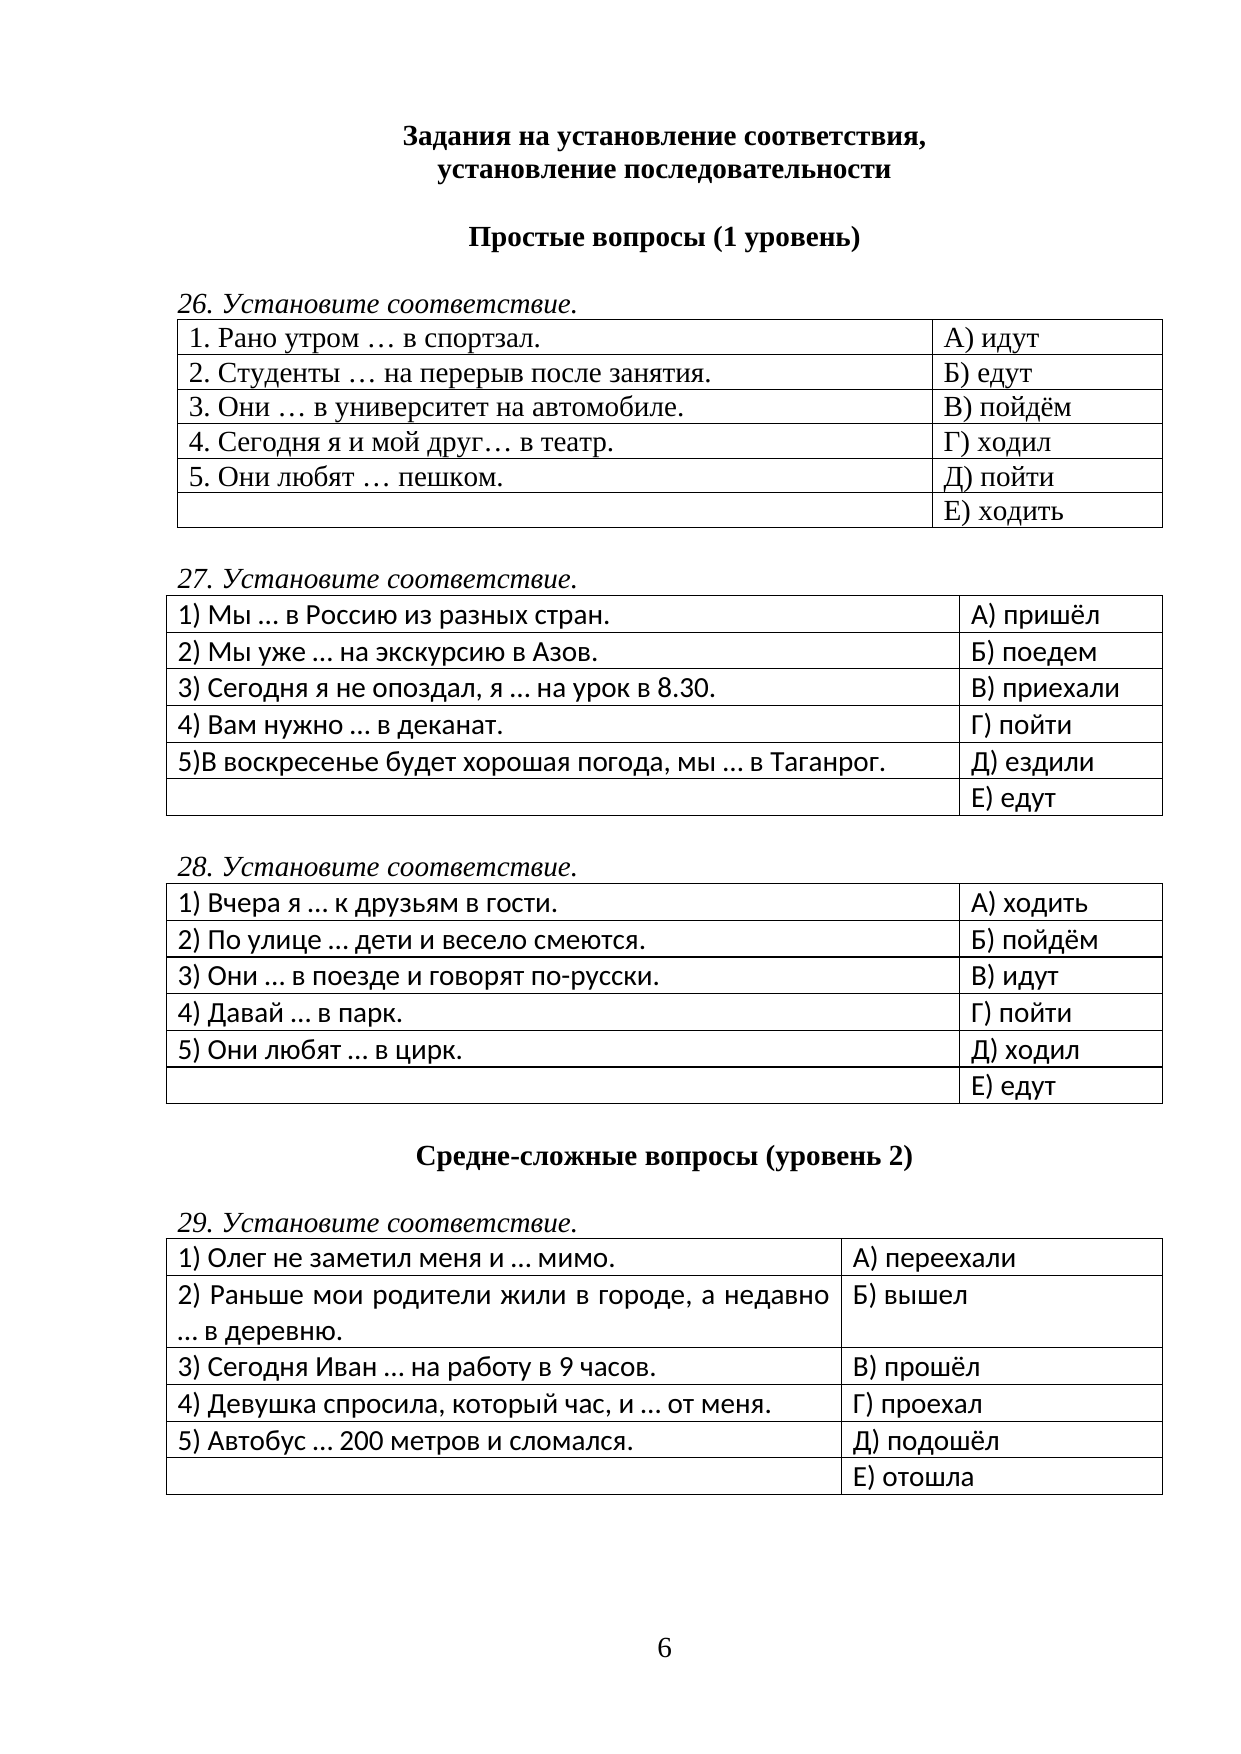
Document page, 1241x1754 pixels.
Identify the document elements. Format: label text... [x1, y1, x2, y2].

text Средне-сложные вопросы (уровень 2) [177, 1138, 1152, 1171]
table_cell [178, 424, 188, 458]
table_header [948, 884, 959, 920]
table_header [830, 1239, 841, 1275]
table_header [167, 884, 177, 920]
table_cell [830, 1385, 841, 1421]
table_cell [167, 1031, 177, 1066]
text 28. Установите соответствие. [177, 849, 1152, 883]
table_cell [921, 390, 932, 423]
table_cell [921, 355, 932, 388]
text Простые вопросы (1 уровень) [177, 219, 1152, 252]
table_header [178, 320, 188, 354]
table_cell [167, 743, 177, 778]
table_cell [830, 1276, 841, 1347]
table_cell [167, 1458, 177, 1494]
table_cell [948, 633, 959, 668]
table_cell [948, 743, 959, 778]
table_cell [948, 1068, 959, 1103]
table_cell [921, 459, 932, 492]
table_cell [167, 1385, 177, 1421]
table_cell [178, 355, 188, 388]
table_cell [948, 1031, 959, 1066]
table_cell [167, 779, 177, 815]
table_cell [830, 1458, 841, 1494]
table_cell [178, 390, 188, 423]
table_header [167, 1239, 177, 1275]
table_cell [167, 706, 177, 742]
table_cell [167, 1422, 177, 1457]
text 26. Установите соответствие. [177, 286, 1152, 319]
table_cell [167, 1068, 177, 1103]
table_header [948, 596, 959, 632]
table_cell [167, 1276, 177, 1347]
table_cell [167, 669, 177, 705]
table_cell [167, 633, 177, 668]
text установление последовательности [177, 152, 1152, 185]
table_cell [921, 493, 932, 527]
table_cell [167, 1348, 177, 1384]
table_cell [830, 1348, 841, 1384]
table_cell [948, 779, 959, 815]
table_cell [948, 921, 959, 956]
table_cell Б) вышел [842, 1276, 1162, 1347]
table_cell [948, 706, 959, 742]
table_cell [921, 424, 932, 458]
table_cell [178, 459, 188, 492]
text 29. Установите соответствие. [177, 1205, 1152, 1238]
text Задания на установление соответствия, [177, 118, 1152, 152]
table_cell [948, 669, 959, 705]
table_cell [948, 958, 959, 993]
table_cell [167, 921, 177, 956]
text 27. Установите соответствие. [177, 561, 1152, 595]
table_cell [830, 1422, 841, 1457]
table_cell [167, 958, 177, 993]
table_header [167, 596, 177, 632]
table_cell [178, 493, 188, 527]
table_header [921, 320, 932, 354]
